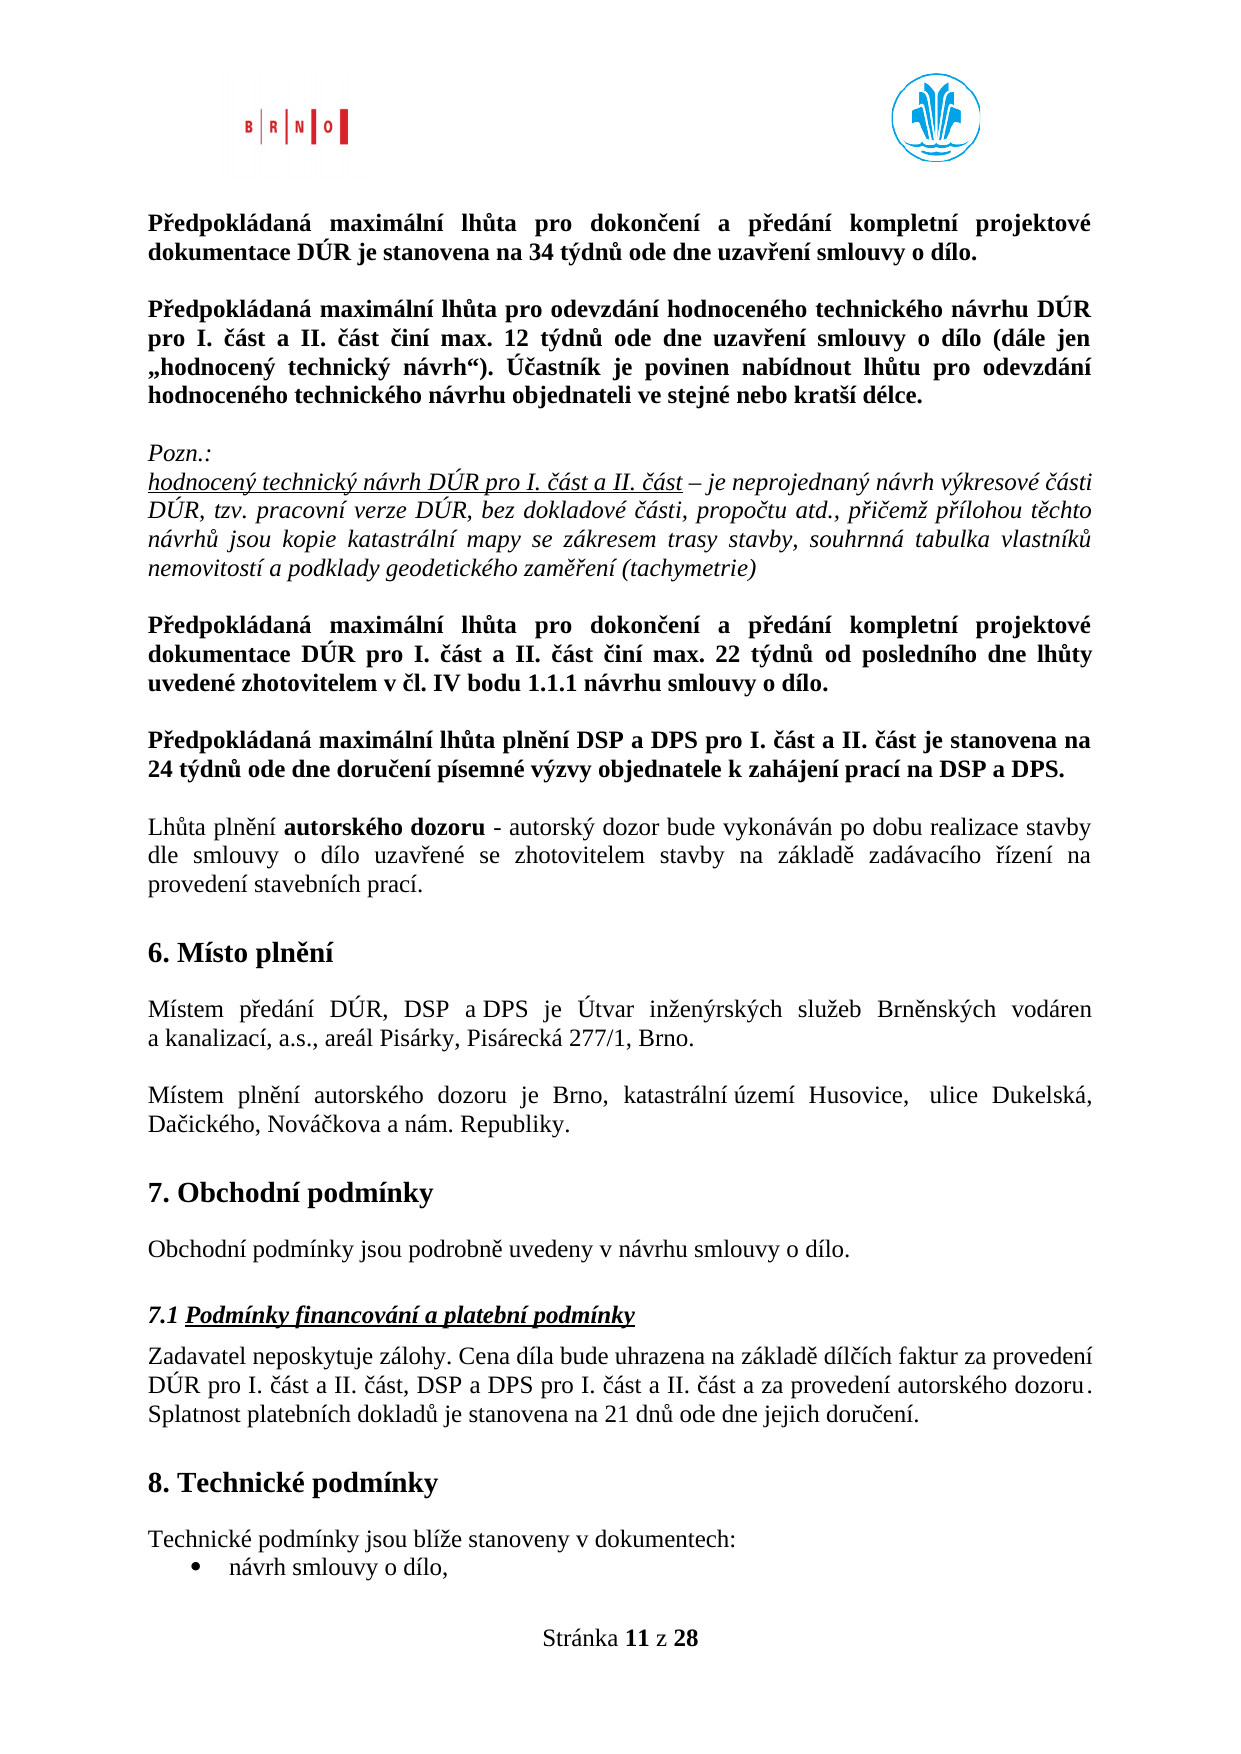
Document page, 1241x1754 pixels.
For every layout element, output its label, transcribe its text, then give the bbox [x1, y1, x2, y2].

text Předpokládaná maximální lhůta pro odevzdání hodnoceného technického návrhu DÚR pro I. část a II. část činí max. 12 týdnů ode dne uzavření smlouvy o dílo (dále jen „hodnocený technický návrh“). Účastník je povinen nabídnout lhůtu pro odevzdání hodnoceného technického návrhu objednateli ve stejné nebo kratší délce. [148, 294, 1093, 409]
text Pozn.: [148, 438, 1093, 467]
text Místem předání DÚR, DSP a DPS je Útvar inženýrských služeb Brněnských vodáren a kanalizací, a.s., areál Pisárky, Pisárecká 277/1, Brno. [148, 994, 1093, 1052]
subtitle Podmínky financování a platební podmínky [148, 1300, 1093, 1329]
text Lhůta plnění autorského dozoru - autorský dozor bude vykonáván po dobu realizace stavby dle smlouvy o dílo uzavřené se zhotovitelem stavby na základě zadávacího řízení na provedení stavebních prací. [148, 812, 1093, 898]
subtitle Místo plnění [148, 936, 1093, 969]
list návrh smlouvy o dílo, [191, 1552, 1093, 1581]
text Předpokládaná maximální lhůta pro dokončení a předání kompletní projektové dokumentace DÚR pro I. část a II. část činí max. 22 týdnů od posledního dne lhůty uvedené zhotovitelem v čl. IV bodu 1.1.1 návrhu smlouvy o dílo. [148, 611, 1093, 697]
subtitle Obchodní podmínky [148, 1175, 1093, 1209]
picture [217, 73, 376, 180]
text Předpokládaná maximální lhůta plnění DSP a DPS pro I. část a II. část je stanovena na 24 týdnů ode dne doručení písemné výzvy objednatele k zahájení prací na DSP a DPS. [148, 726, 1093, 783]
text Zadavatel neposkytuje zálohy. Cena díla bude uhrazena na základě dílčích faktur za provedení DÚR pro I. část a II. část, DSP a DPS pro I. část a II. část a za provedení autorského dozoru. Splatnost platebních dokladů je stanovena na 21 dnů ode dne jejich doručení. [148, 1341, 1093, 1428]
text Místem plnění autorského dozoru je Brno, katastrální území Husovice, ulice Dukelská, Dačického, Nováčkova a nám. Republiky. [148, 1080, 1093, 1138]
text Technické podmínky jsou blíže stanoveny v dokumentech: [148, 1524, 1093, 1552]
text Obchodní podmínky jsou podrobně uvedeny v návrhu smlouvy o dílo. [148, 1234, 1093, 1263]
text hodnocený technický návrh DÚR pro I. část a II. část – je neprojednaný návrh výkresové části DÚR, tzv. pracovní verze DÚR, bez dokladové části, propočtu atd., přičemž přílohou těchto návrhů jsou kopie katastrální mapy se zákresem trasy stavby, souhrnná tabulka vlastníků nemovitostí a podklady geodetického zaměření (tachymetrie) [148, 467, 1093, 582]
text Předpokládaná maximální lhůta pro dokončení a předání kompletní projektové dokumentace DÚR je stanovena na 34 týdnů ode dne uzavření smlouvy o dílo. [148, 208, 1093, 266]
subtitle Technické podmínky [148, 1465, 1093, 1499]
